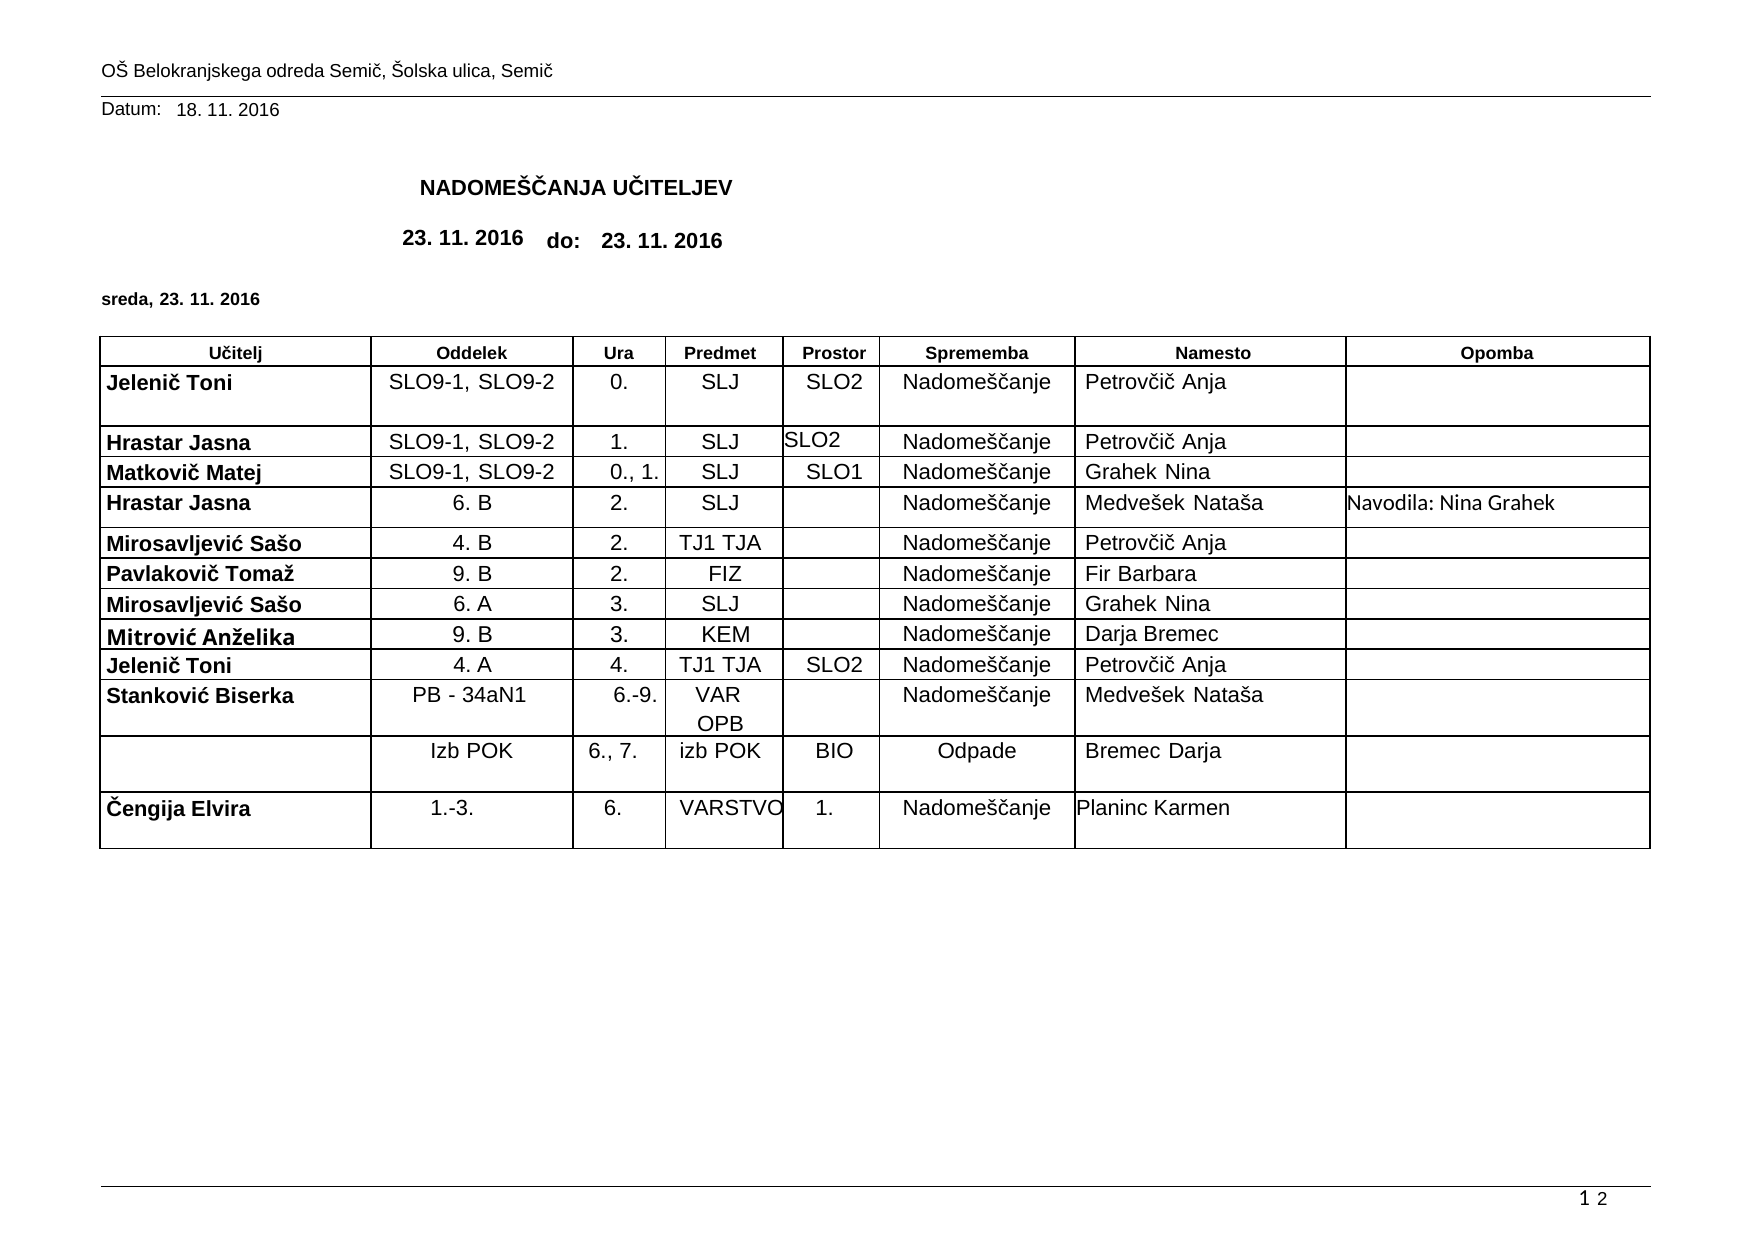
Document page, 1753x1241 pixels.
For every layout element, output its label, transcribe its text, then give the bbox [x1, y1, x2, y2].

table_cell Nadomeščanje [880, 620, 1074, 648]
table_header Predmet [666, 337, 782, 365]
table_cell Darja Bremec [1076, 620, 1345, 648]
table_cell [1347, 650, 1649, 679]
table_cell 2. [574, 559, 665, 587]
table_header Namesto [1076, 337, 1345, 365]
table_cell [1347, 559, 1649, 587]
table_cell Petrovčič Anja [1076, 367, 1345, 425]
table_cell Nadomeščanje [880, 367, 1074, 425]
table_cell Nadomeščanje [880, 589, 1074, 618]
text 23. 11. 2016 [89, 224, 523, 249]
table_cell 6. A [372, 589, 572, 618]
table_cell [784, 680, 879, 735]
table_cell Hrastar Jasna [101, 488, 370, 527]
table_cell Nadomeščanje [880, 650, 1074, 679]
table_cell 9. B [372, 559, 572, 587]
table_cell Nadomeščanje [880, 457, 1074, 486]
table_cell 4. [574, 650, 665, 679]
table_cell 2. [574, 488, 665, 527]
table_cell Medvešek Nataša [1076, 680, 1345, 735]
table_cell [784, 559, 879, 587]
table_cell 9. B [372, 620, 572, 648]
table_cell SLO2 [784, 367, 879, 425]
table_header Sprememba [880, 337, 1074, 365]
table_cell Mirosavljević Sašo [101, 589, 370, 618]
table_cell Mirosavljević Sašo [101, 528, 370, 557]
table_cell SLJ [666, 427, 782, 456]
table_cell [1347, 620, 1649, 648]
table_cell [1347, 367, 1649, 425]
table_cell Fir Barbara [1076, 559, 1345, 587]
table_cell Nadomeščanje [880, 559, 1074, 587]
table_cell SLO2 [784, 427, 879, 456]
table_cell [784, 589, 879, 618]
table_cell 3. [574, 589, 665, 618]
table_cell [101, 737, 370, 791]
table_cell [784, 488, 879, 527]
table_cell Navodila: Nina Grahek [1347, 488, 1649, 527]
table_cell SLJ [666, 488, 782, 527]
table_cell 1.-3. [372, 793, 572, 847]
table_cell Grahek Nina [1076, 457, 1345, 486]
table_cell Nadomeščanje [880, 528, 1074, 557]
table_cell 1. [574, 427, 665, 456]
text 18. 11. 2016 [176, 98, 1664, 119]
table_cell SLO2 [784, 650, 879, 679]
table_cell 6. B [372, 488, 572, 527]
table_cell PB - 34aN1 [372, 680, 572, 735]
table_header Opomba [1347, 337, 1649, 365]
table_cell Bremec Darja [1076, 737, 1345, 791]
table_cell Nadomeščanje [880, 488, 1074, 527]
table_cell 4. A [372, 650, 572, 679]
table_cell TJ1 TJA [666, 650, 782, 679]
table_header Ura [574, 337, 665, 365]
table_cell Nadomeščanje [880, 427, 1074, 456]
table_cell VARSTVO [666, 793, 782, 847]
table_cell SLJ [666, 367, 782, 425]
table_cell 6. [574, 793, 665, 847]
table_cell [1347, 793, 1649, 847]
table_cell [1347, 427, 1649, 456]
table_cell [1347, 457, 1649, 486]
table_header Oddelek [372, 337, 572, 365]
table_cell SLO9-1, SLO9-2 [372, 367, 572, 425]
table_cell [784, 528, 879, 557]
table_cell Jelenič Toni [101, 650, 370, 679]
table_cell Odpade [880, 737, 1074, 791]
table_cell Petrovčič Anja [1076, 427, 1345, 456]
table_cell Petrovčič Anja [1076, 650, 1345, 679]
text do: [546, 228, 588, 253]
table_cell Planinc Karmen [1076, 793, 1345, 847]
table_cell Grahek Nina [1076, 589, 1345, 618]
table_cell Izb POK [372, 737, 572, 791]
table_cell [1347, 680, 1649, 735]
table_cell FIZ [666, 559, 782, 587]
table_cell Jelenič Toni [101, 367, 370, 425]
table_cell 1. [784, 793, 879, 847]
table_cell Hrastar Jasna [101, 427, 370, 456]
table_cell SLO9-1, SLO9-2 [372, 427, 572, 456]
table_header Prostor [784, 337, 879, 365]
table_cell 0., 1. [574, 457, 665, 486]
table_cell [1347, 528, 1649, 557]
table_cell [784, 620, 879, 648]
table_cell 4. B [372, 528, 572, 557]
table_cell Pavlakovič Tomaž [101, 559, 370, 587]
table_cell Stanković Biserka [101, 680, 370, 735]
table_cell 6.-9. [574, 680, 665, 735]
table_cell Nadomeščanje [880, 793, 1074, 847]
table_cell Nadomeščanje [880, 680, 1074, 735]
table_cell Mitrović Anželika Nadomeščanje Fir Barbara [101, 620, 370, 648]
table_cell izb POK [666, 737, 782, 791]
table_cell 2. [574, 528, 665, 557]
text 23. 11. 2016 [601, 228, 1664, 253]
table_cell Petrovčič Anja [1076, 528, 1345, 557]
table_cell [1347, 589, 1649, 618]
table_header Učitelj [101, 337, 370, 365]
table_cell SLJ [666, 589, 782, 618]
table_cell [1347, 737, 1649, 791]
table_cell 6., 7. [574, 737, 665, 791]
text sreda, 23. 11. 2016 [101, 288, 1664, 309]
table_cell SLO9-1, SLO9-2 [372, 457, 572, 486]
table_cell BIO [784, 737, 879, 791]
text NADOMEŠČANJA UČITELJEV [419, 174, 1664, 199]
table_cell VAR OPB [666, 680, 782, 735]
table_cell SLO1 [784, 457, 879, 486]
table_cell TJ1 TJA [666, 528, 782, 557]
table_cell Matkovič Matej [101, 457, 370, 486]
table_cell 3. [574, 620, 665, 648]
table_cell 0. [574, 367, 665, 425]
text Datum: [101, 97, 168, 118]
table_cell KEM [666, 620, 782, 648]
table_cell Čengija Elvira [101, 793, 370, 847]
table_cell Medvešek Nataša [1076, 488, 1345, 527]
table_cell SLJ [666, 457, 782, 486]
